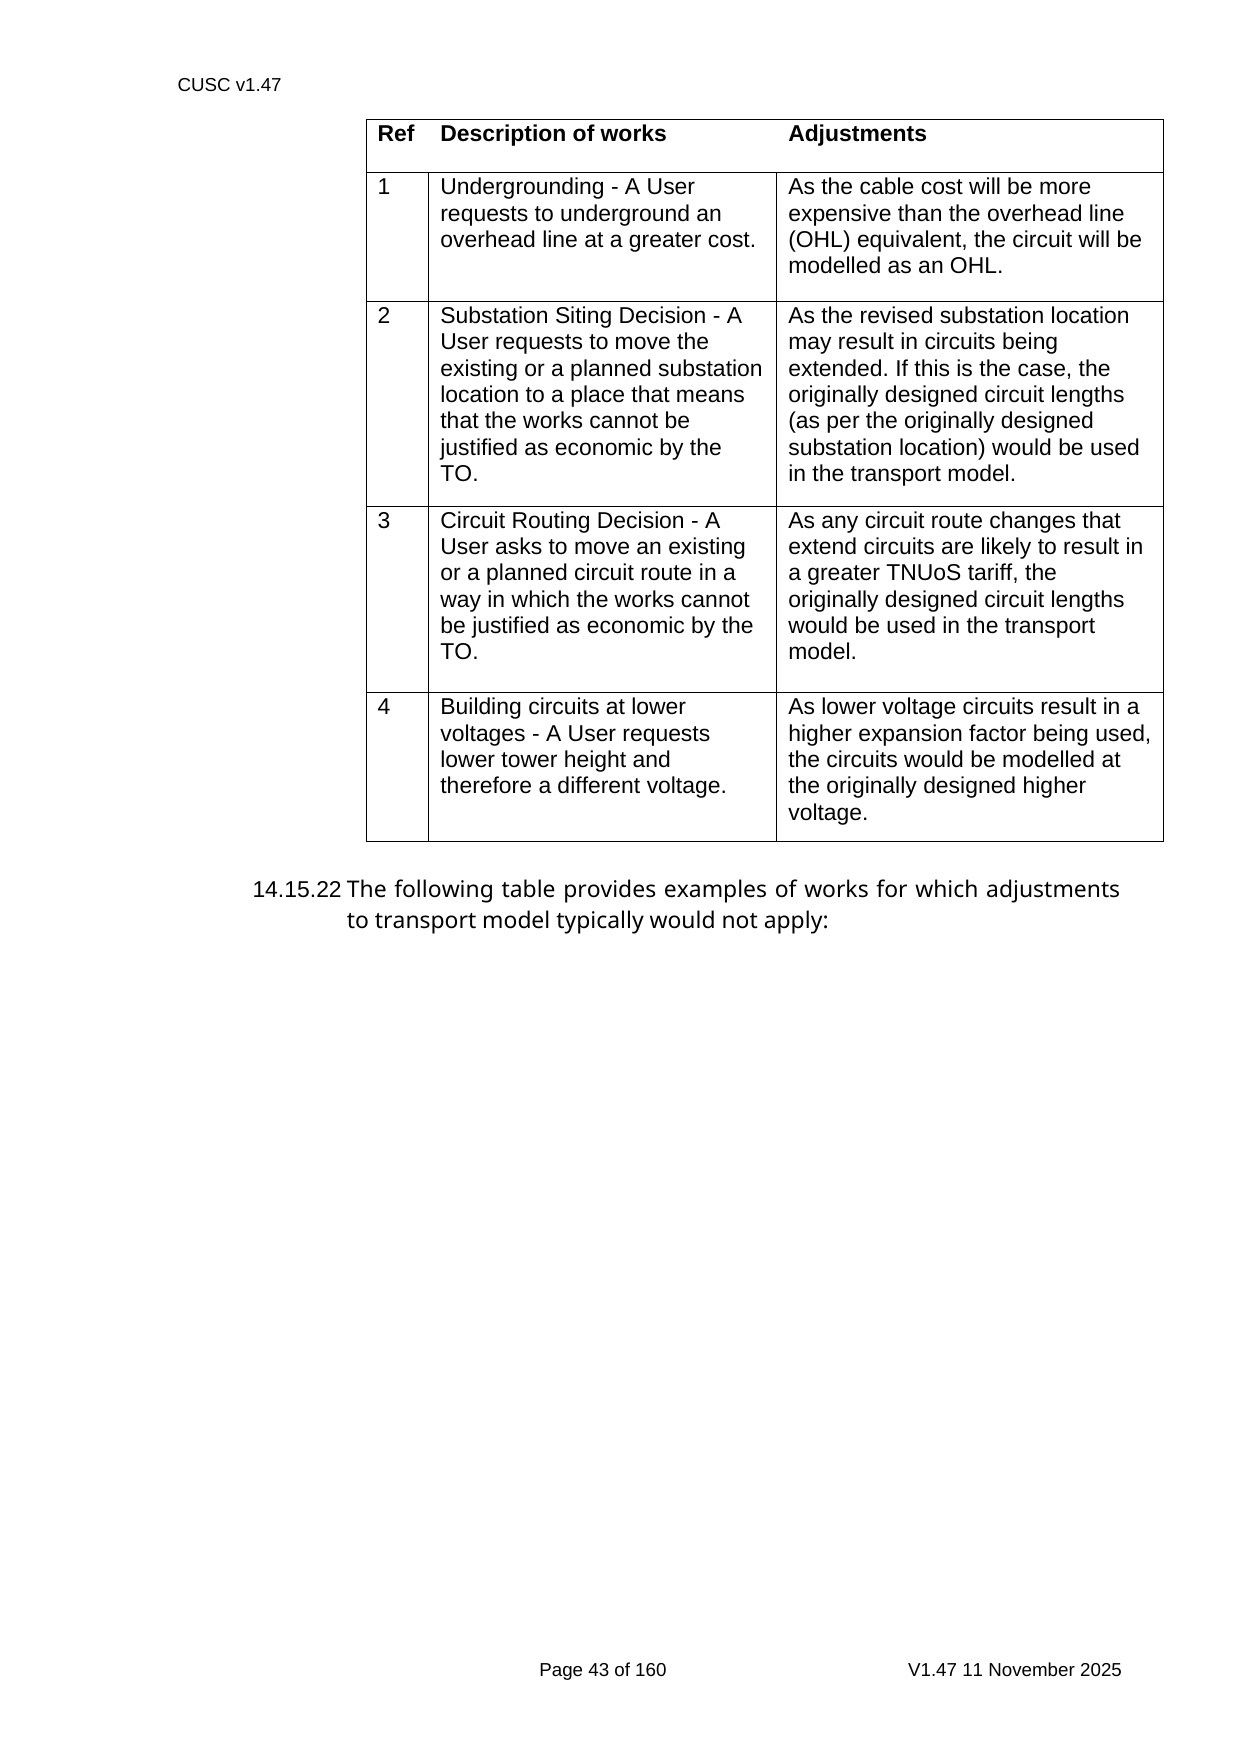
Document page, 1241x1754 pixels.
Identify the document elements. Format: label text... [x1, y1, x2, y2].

table_cell Building circuits at lower voltages - A User requests lower tower height and therefore a different voltage. [429, 693, 776, 841]
list The following table provides examples of works for which adjustments to transport model typically would not apply: [252, 873, 1121, 936]
table_cell Substation Siting Decision - A User requests to move the existing or a planned substation location to a place that means that the works cannot be justified as economic by the TO. [429, 302, 776, 506]
table_header Adjustments [777, 120, 1163, 172]
table_cell As any circuit route changes that extend circuits are likely to result in a greater TNUoS tariff, the originally designed circuit lengths would be used in the transport model. [777, 507, 1163, 692]
table_header Description of works [429, 120, 777, 172]
table_cell As lower voltage circuits result in a higher expansion factor being used, the circuits would be modelled at the originally designed higher voltage. [777, 693, 1163, 841]
table_header Ref [367, 120, 429, 172]
table_cell As the cable cost will be more expensive than the overhead line (OHL) equivalent, the circuit will be modelled as an OHL. [777, 173, 1163, 301]
table_cell 2 [367, 302, 428, 506]
table_cell Undergrounding - A User requests to underground an overhead line at a greater cost. [429, 173, 776, 301]
table_cell 4 [367, 693, 428, 841]
table_cell As the revised substation location may result in circuits being extended. If this is the case, the originally designed circuit lengths (as per the originally designed substation location) would be used in the transport model. [777, 302, 1163, 506]
table_cell 1 [367, 173, 428, 301]
table_cell Circuit Routing Decision - A User asks to move an existing or a planned circuit route in a way in which the works cannot be justified as economic by the TO. [429, 507, 776, 692]
table_cell 3 [367, 507, 428, 692]
